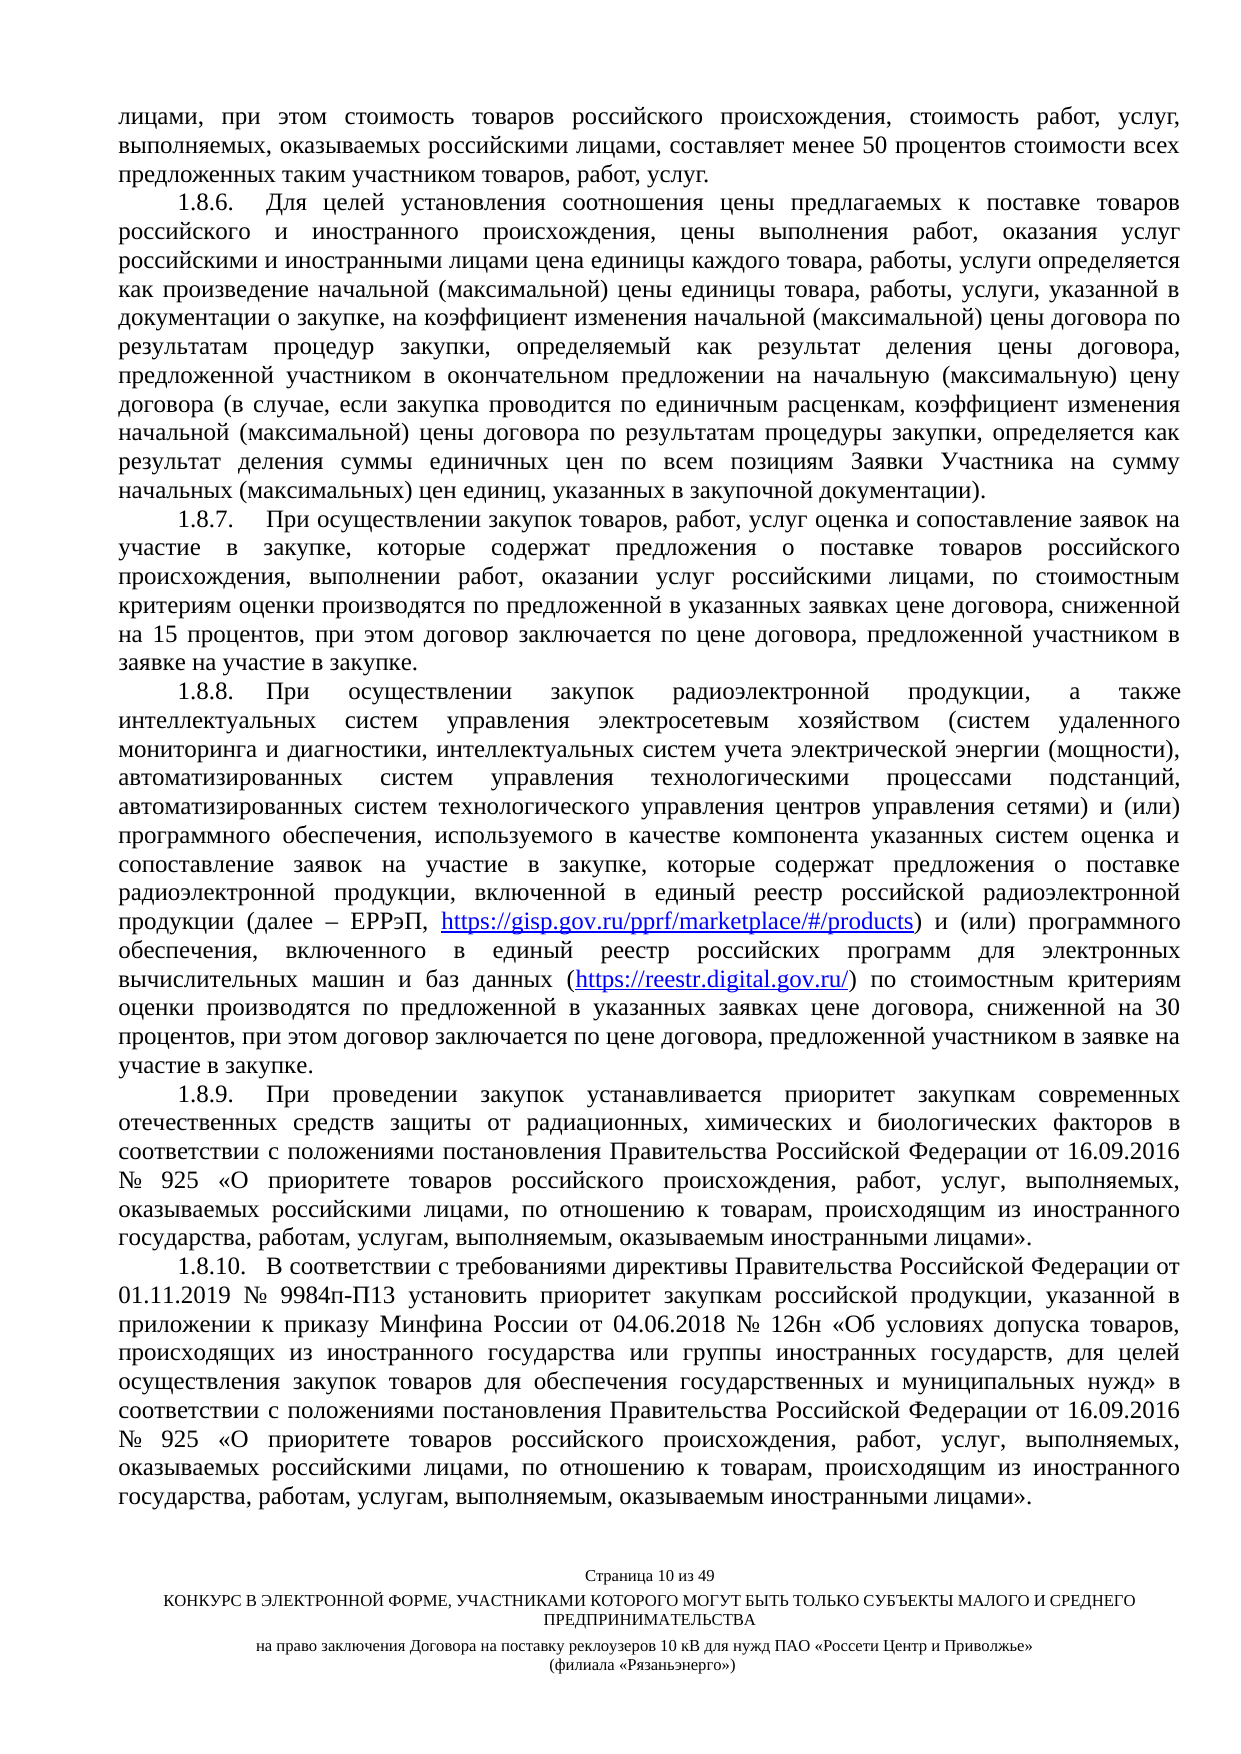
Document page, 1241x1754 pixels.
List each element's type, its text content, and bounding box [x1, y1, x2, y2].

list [118, 101, 1181, 187]
subtitle При проведении закупок устанавливается приоритет закупкам современных отечественных средств защиты от радиационных, химических и биологических факторов в соответствии с положениями постановления Правительства Российской Федерации от 16.09.2016 № 925 «О приоритете товаров российского происхождения, работ, услуг, выполняемых, оказываемых российскими лицами, по отношению к товарам, происходящим из иностранного государства, работам, услугам, выполняемым, оказываемым иностранными лицами». [118, 1079, 1181, 1251]
subtitle В соответствии с требованиями директивы Правительства Российской Федерации от 01.11.2019 № 9984п-П13 установить приоритет закупкам российской продукции, указанной в приложении к приказу Минфина России от 04.06.2018 № 126н «Об условиях допуска товаров, происходящих из иностранного государства или группы иностранных государств, для целей осуществления закупок товаров для обеспечения государственных и муниципальных нужд» в соответствии с положениями постановления Правительства Российской Федерации от 16.09.2016 № 925 «О приоритете товаров российского происхождения, работ, услуг, выполняемых, оказываемых российскими лицами, по отношению к товарам, происходящим из иностранного государства, работам, услугам, выполняемым, оказываемым иностранными лицами». [118, 1251, 1181, 1510]
subtitle При осуществлении закупок радиоэлектронной продукции, а также интеллектуальных систем управления электросетевым хозяйством (систем удаленного мониторинга и диагностики, интеллектуальных систем учета электрической энергии (мощности), автоматизированных систем управления технологическими процессами подстанций, автоматизированных систем технологического управления центров управления сетями) и (или) программного обеспечения, используемого в качестве компонента указанных систем оценка и сопоставление заявок на участие в закупке, которые содержат предложения о поставке радиоэлектронной продукции, включенной в единый реестр российской радиоэлектронной продукции (далее – ЕРРэП, https://gisp.gov.ru/pprf/marketplace/#/products) и (или) программного обеспечения, включенного в единый реестр российских программ для электронных вычислительных машин и баз данных (https://reestr.digital.gov.ru/) по стоимостным критериям оценки производятся по предложенной в указанных заявках цене договора, сниженной на 30 процентов, при этом договор заключается по цене договора, предложенной участником в заявке на участие в закупке. [118, 676, 1181, 1079]
subtitle При осуществлении закупок товаров, работ, услуг оценка и сопоставление заявок на участие в закупке, которые содержат предложения о поставке товаров российского происхождения, выполнении работ, оказании услуг российскими лицами, по стоимостным критериям оценки производятся по предложенной в указанных заявках цене договора, сниженной на 15 процентов, при этом договор заключается по цене договора, предложенной участником в заявке на участие в закупке. [118, 504, 1181, 676]
subtitle Для целей установления соотношения цены предлагаемых к поставке товаров российского и иностранного происхождения, цены выполнения работ, оказания услуг российскими и иностранными лицами цена единицы каждого товара, работы, услуги определяется как произведение начальной (максимальной) цены единицы товара, работы, услуги, указанной в документации о закупке, на коэффициент изменения начальной (максимальной) цены договора по результатам процедур закупки, определяемый как результат деления цены договора, предложенной участником в окончательном предложении на начальную (максимальную) цену договора (в случае, если закупка проводится по единичным расценкам, коэффициент изменения начальной (максимальной) цены договора по результатам процедуры закупки, определяется как результат деления суммы единичных цен по всем позициям Заявки Участника на сумму начальных (максимальных) цен единиц, указанных в закупочной документации). [118, 187, 1181, 504]
